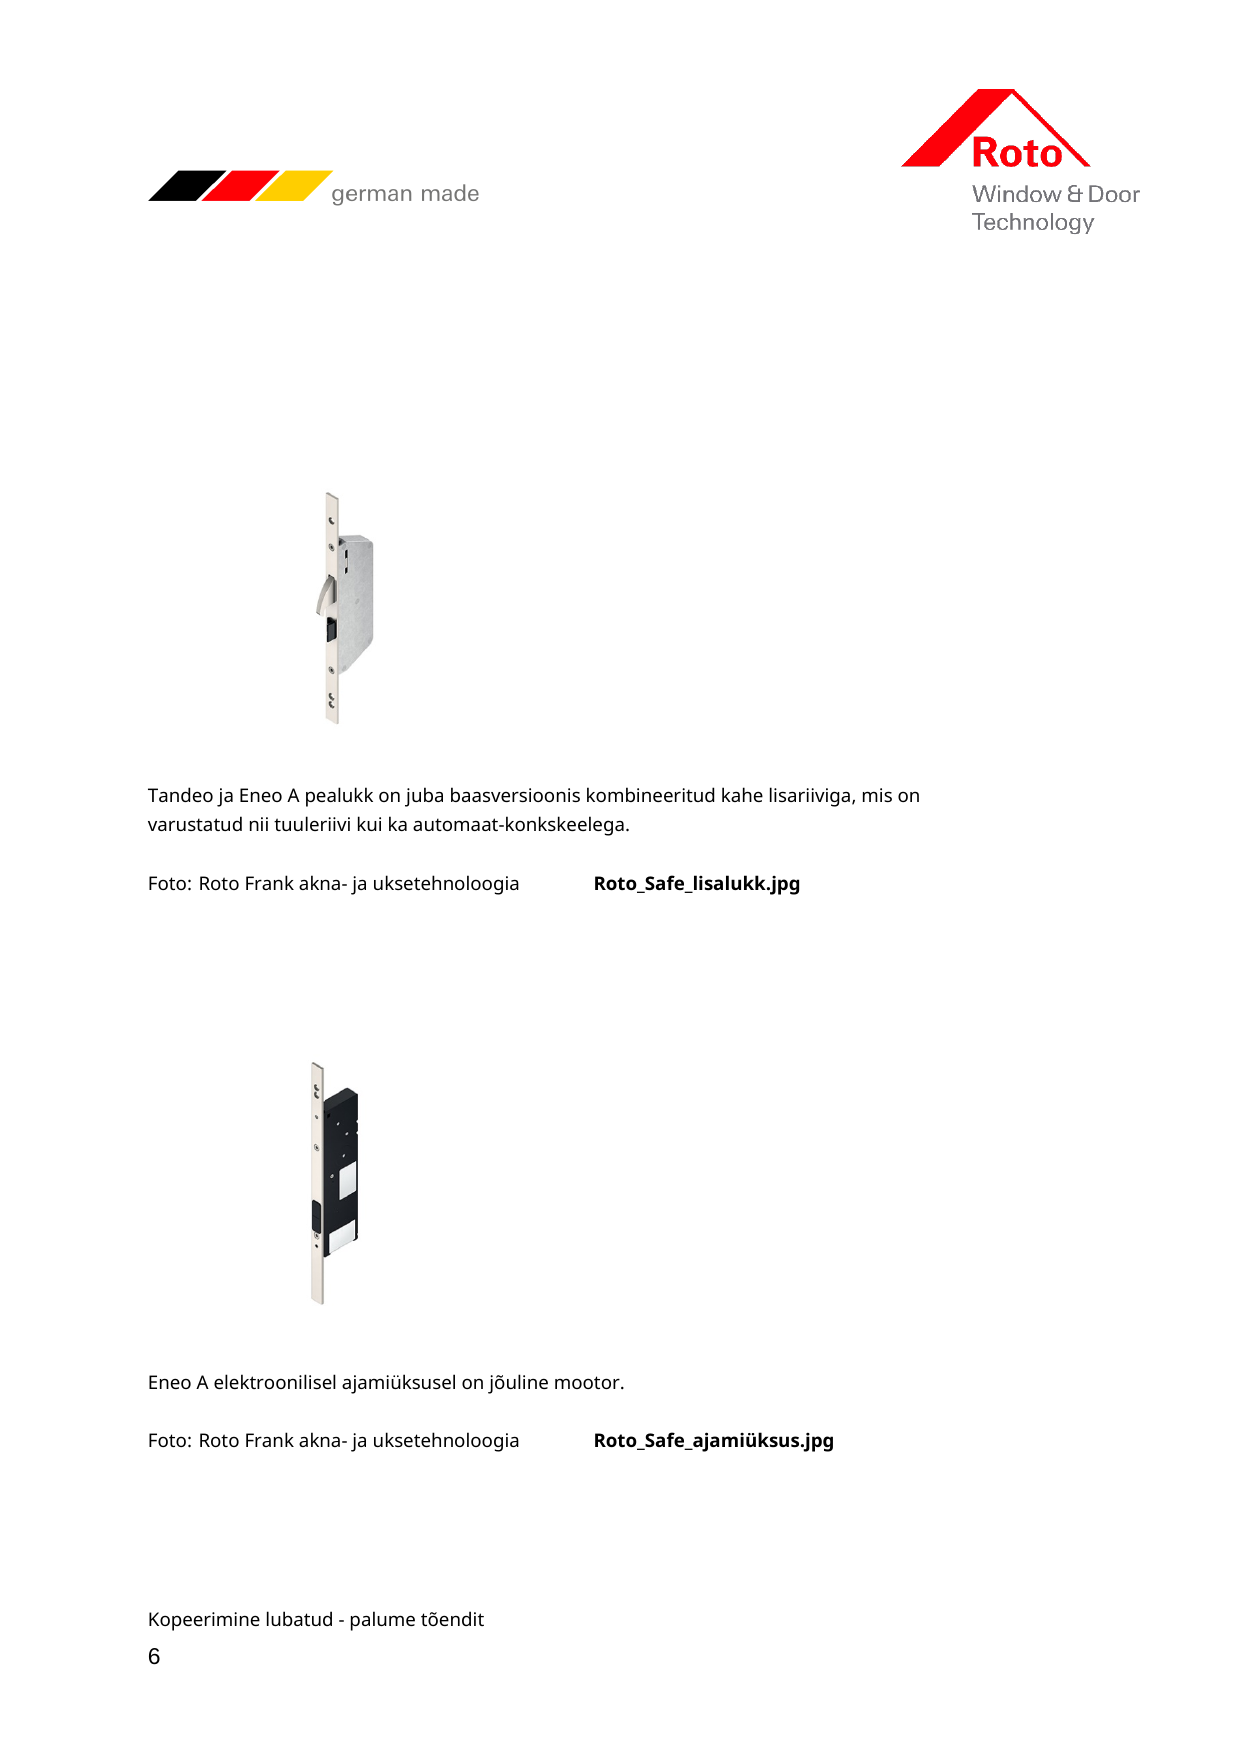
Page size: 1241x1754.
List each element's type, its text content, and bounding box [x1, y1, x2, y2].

text Foto: Roto Frank akna- ja uksetehnoloogia Roto_Safe_ajamiüksus.jpg [148, 1428, 945, 1453]
text Tandeo ja Eneo A pealukk on juba baasversioonis kombineeritud kahe lisariiviga, mis on varustatud nii tuuleriivi kui ka automaat-konkskeelega. [148, 782, 945, 837]
picture [157, 482, 529, 730]
text Kopeerimine lubatud - palume tõendit [148, 1606, 945, 1632]
picture [901, 89, 1197, 238]
picture [147, 170, 481, 208]
text Eneo A elektroonilisel ajamiüksusel on jõuline mootor. [148, 1369, 945, 1395]
text Foto: Roto Frank akna- ja uksetehnoloogia Roto_Safe_lisalukk.jpg [148, 870, 945, 896]
picture [147, 1054, 529, 1308]
